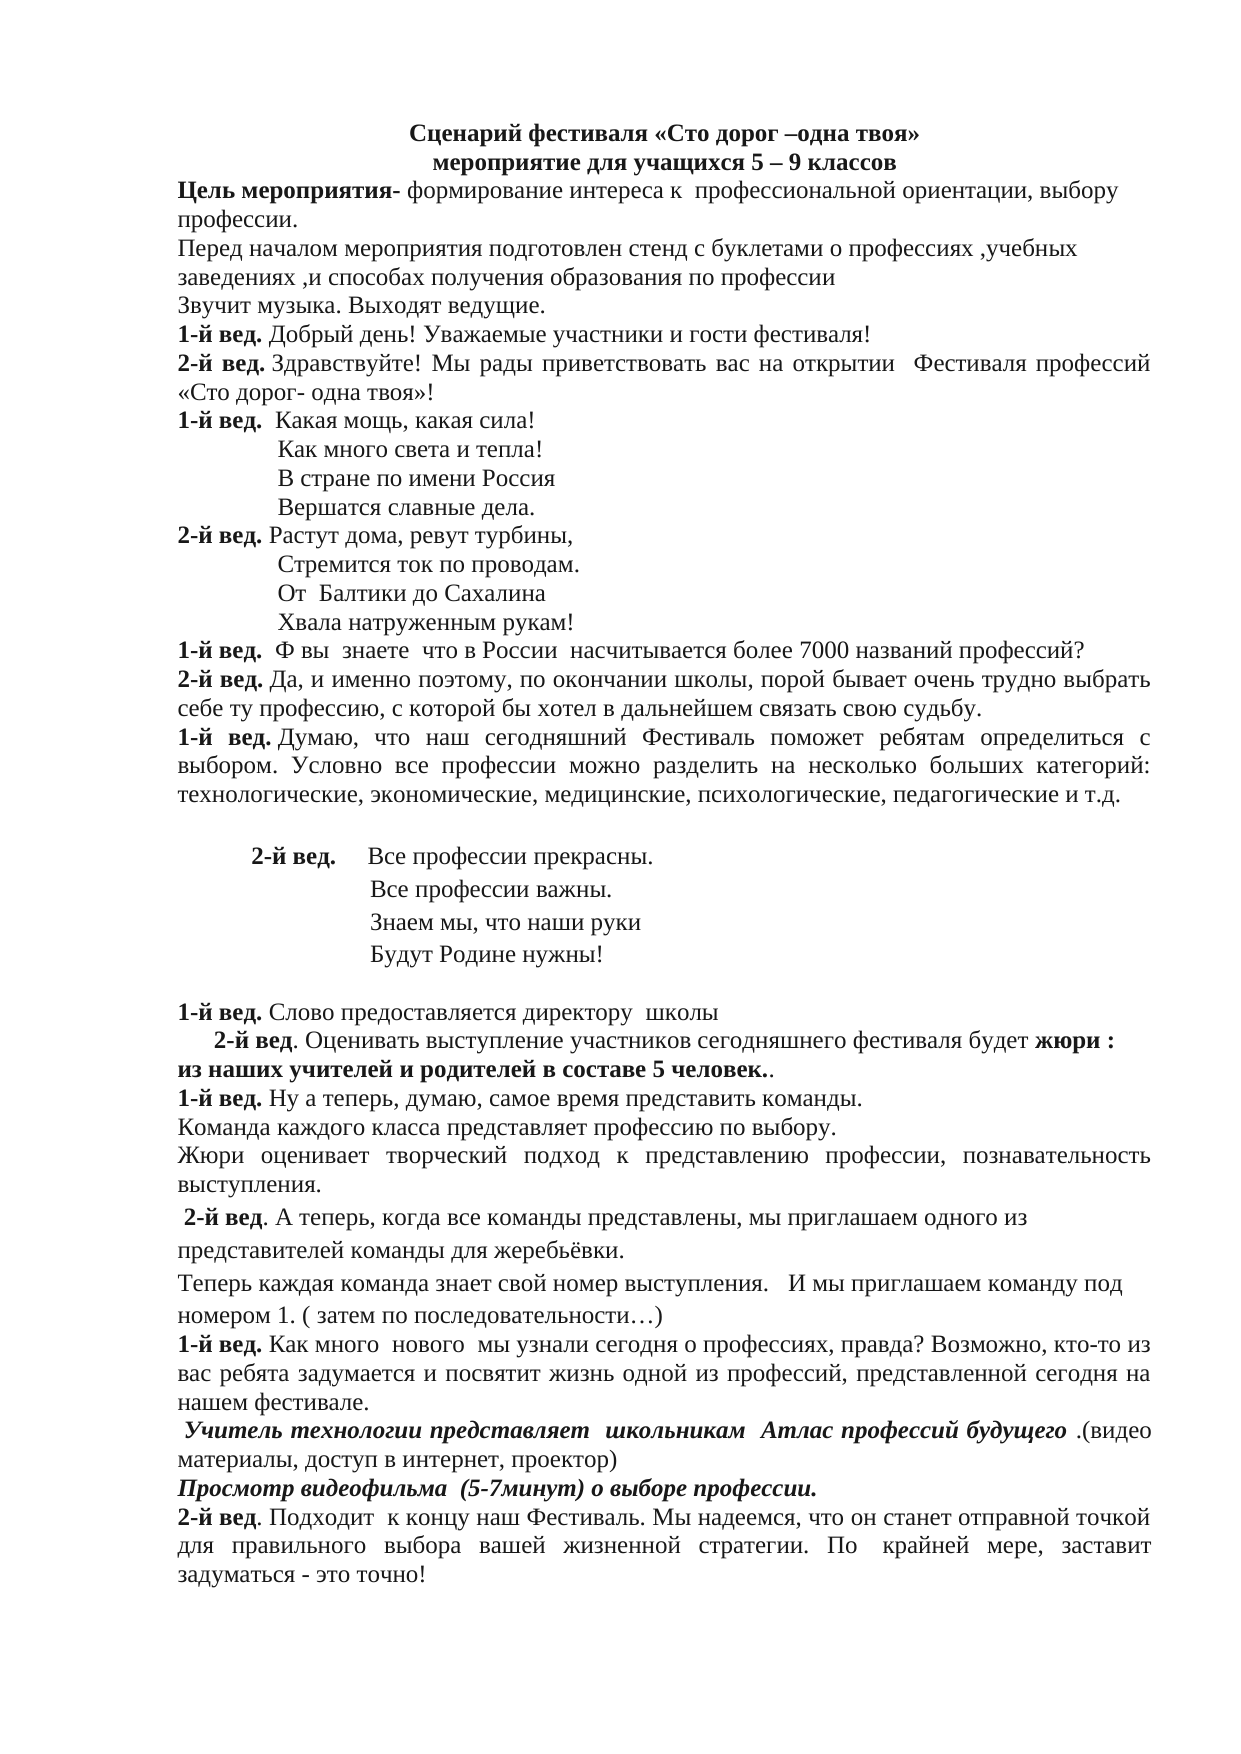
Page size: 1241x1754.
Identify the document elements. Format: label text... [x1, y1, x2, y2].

text Вершатся славные дела. [177, 492, 1152, 521]
text 2-й вед. А теперь, когда все команды представлены, мы приглашаем одного из представителей команды для жеребьёвки. [177, 1198, 1152, 1264]
text Учитель технологии представляет школьникам Атлас профессий будущего .(видео материалы, доступ в интернет, проектор) [177, 1416, 1152, 1473]
text Команда каждого класса представляет профессию по выбору. [177, 1112, 1152, 1141]
text из наших учителей и родителей в составе 5 человек.. [177, 1054, 1152, 1083]
text Хвала натруженным рукам! [177, 607, 1152, 636]
text мероприятие для учащихся 5 – 9 классов [177, 147, 1152, 176]
text 1-й вед. Слово предоставляется директору школы [177, 997, 1152, 1026]
text Все профессии важны. [251, 870, 1152, 902]
text Теперь каждая команда знает свой номер выступления. И мы приглашаем команду под номером 1. ( затем по последовательности…) [177, 1264, 1152, 1329]
text Стремится ток по проводам. [177, 549, 1152, 578]
text Цель мероприятия- формирование интереса к профессиональной ориентации, выбору профессии. [177, 176, 1152, 233]
text 1-й вед. Ну а теперь, думаю, самое время представить команды. [177, 1083, 1152, 1112]
text 2-й вед. Растут дома, ревут турбины, [177, 521, 1152, 549]
text 1-й вед. Думаю, что наш сегодняшний Фестиваль поможет ребятам определиться с выбором. Условно все профессии можно разделить на несколько больших категорий: технологические, экономические, медицинские, психологические, педагогические и т.д. [177, 722, 1152, 808]
text 1-й вед. Как много нового мы узнали сегодня о профессиях, правда? Возможно, кто-то из вас ребята задумается и посвятит жизнь одной из профессий, представленной сегодня на нашем фестивале. [177, 1329, 1152, 1416]
text 1-й вед. Какая мощь, какая сила! [177, 406, 1152, 434]
text Будут Родине нужны! [251, 935, 1152, 968]
text Знаем мы, что наши руки [251, 902, 1152, 935]
text 2-й вед. Да, и именно поэтому, по окончании школы, порой бывает очень трудно выбрать себе ту профессию, с которой бы хотел в дальнейшем связать свою судьбу. [177, 664, 1152, 722]
text 1-й вед. Добрый день! Уважаемые участники и гости фестиваля! [177, 319, 1152, 348]
text В стране по имени Россия [177, 463, 1152, 492]
text Сценарий фестиваля «Сто дорог –одна твоя» [177, 118, 1152, 147]
text 2-й вед. Подходит к концу наш Фестиваль. Мы надеемся, что он станет отправной точкой для правильного выбора вашей жизненной стратегии. По крайней мере, заставит задуматься - это точно! [177, 1502, 1152, 1588]
text Звучит музыка. Выходят ведущие. [177, 291, 1152, 319]
text Просмотр видеофильма (5-7минут) о выборе профессии. [177, 1473, 1152, 1502]
text Перед началом мероприятия подготовлен стенд с буклетами о профессиях ,учебных заведениях ,и способах получения образования по профессии [177, 233, 1152, 291]
text 2-й вед. Оценивать выступление участников сегодняшнего фестиваля будет жюри : [177, 1026, 1152, 1054]
text От Балтики до Сахалина [177, 578, 1152, 607]
text 1-й вед. Ф вы знаете что в России насчитывается более 7000 названий профессий? [177, 636, 1152, 664]
text 2-й вед. Здравствуйте! Мы рады приветствовать вас на открытии Фестиваля профессий «Сто дорог- одна твоя»! [177, 348, 1152, 406]
text Как много света и тепла! [177, 434, 1152, 463]
text Жюри оценивает творческий подход к представлению профессии, познавательность выступления. [177, 1141, 1152, 1198]
text 2-й вед. Все профессии прекрасны. [251, 837, 1152, 870]
